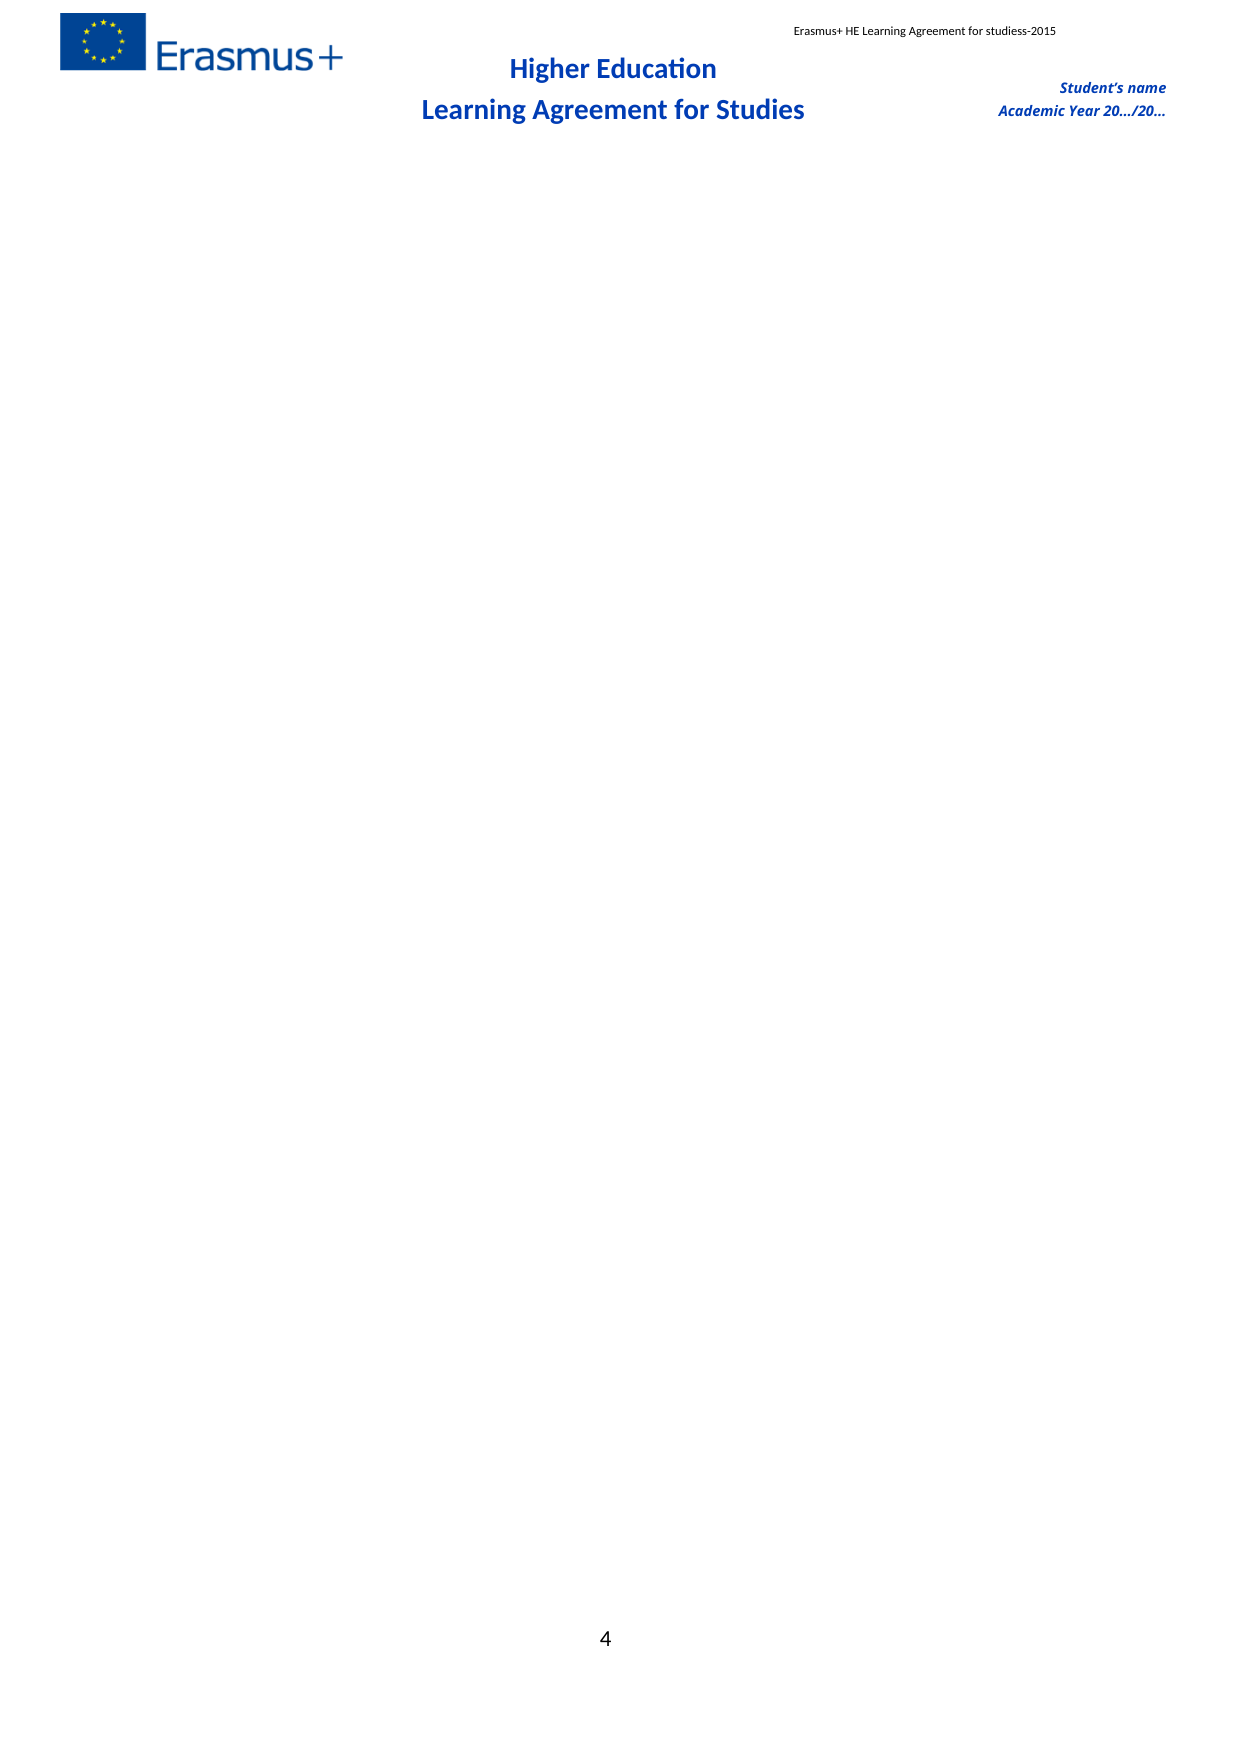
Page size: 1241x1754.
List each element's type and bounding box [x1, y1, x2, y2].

picture [60, 13, 343, 71]
